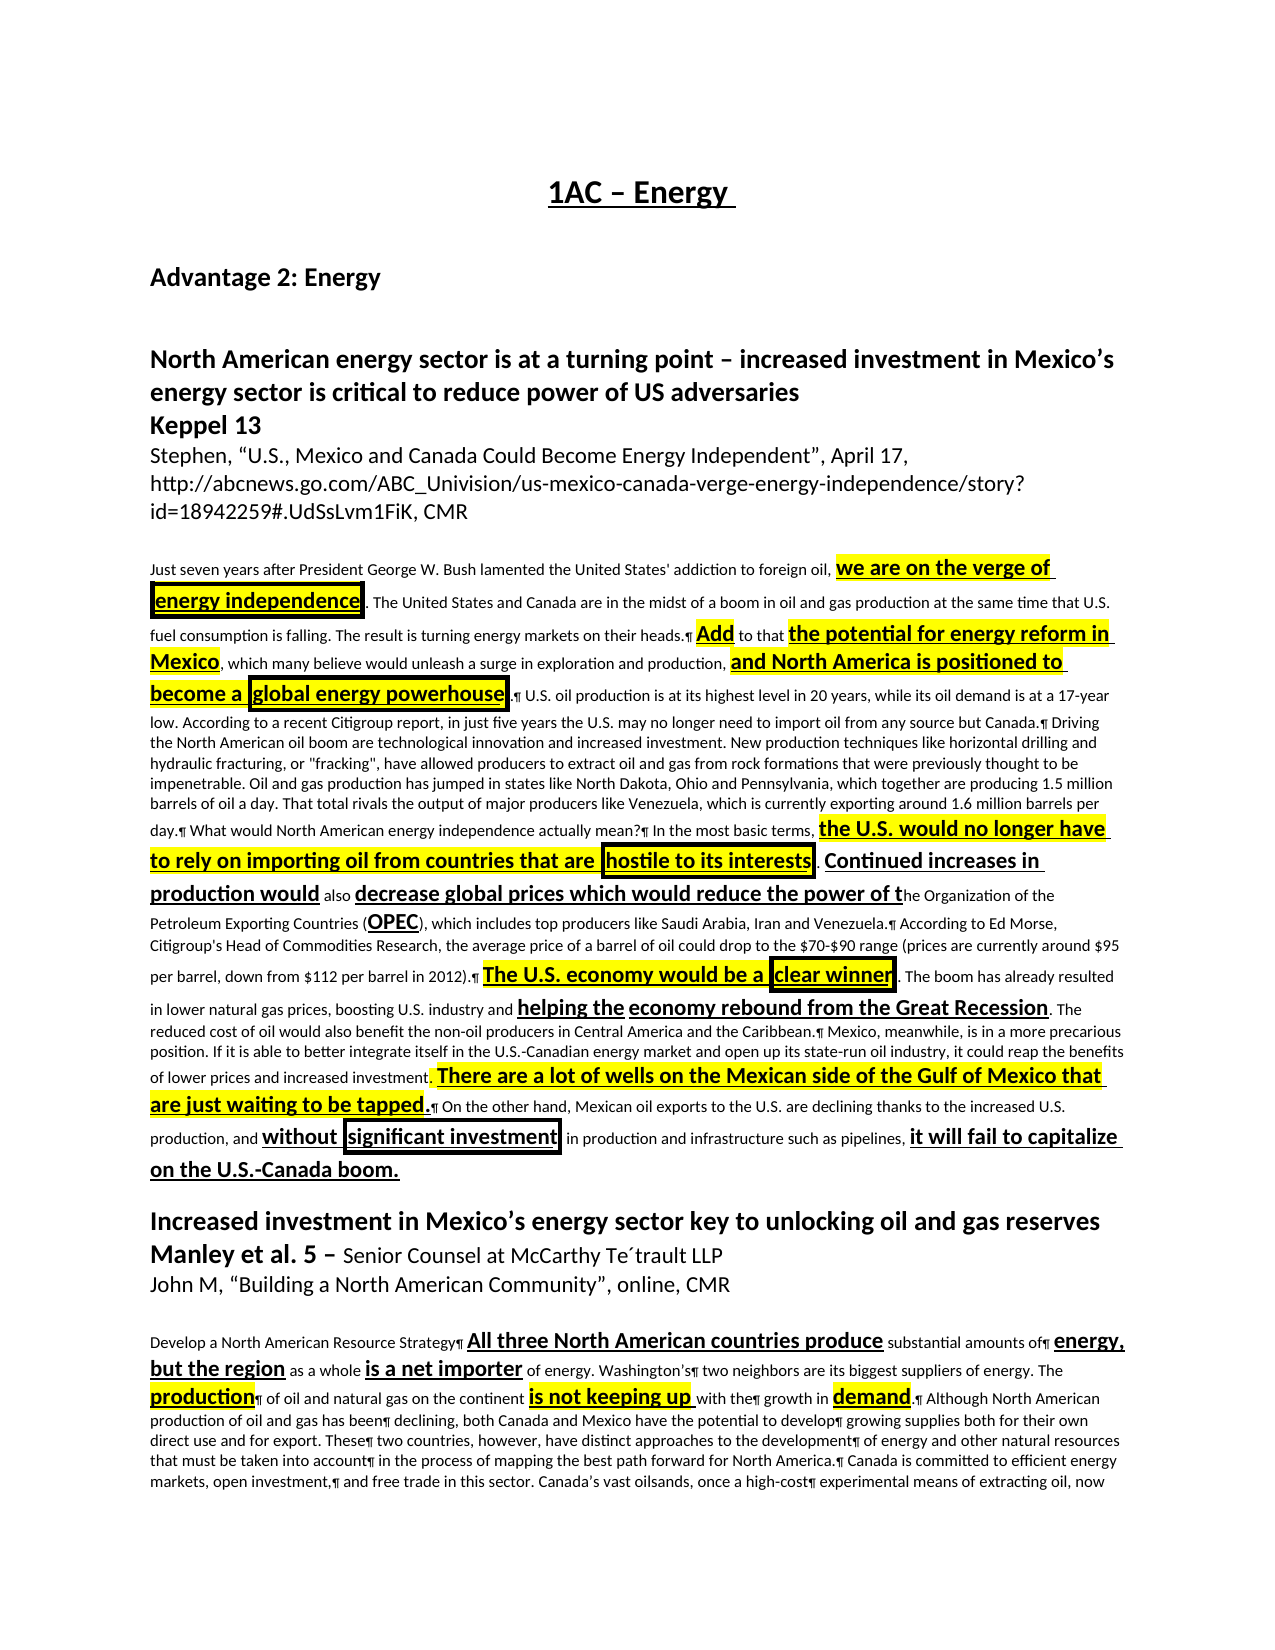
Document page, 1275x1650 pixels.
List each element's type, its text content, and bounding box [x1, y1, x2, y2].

text Stephen, “U.S., Mexico and Canada Could Become Energy Independent”, April 17, http://abcnews.go.com/ABC_Univision/us-mexico-canada-verge-energy-independence/story?id=18942259#.UdSsLvm1FiK, CMR [150, 441, 1125, 525]
text John M, “Building a North American Community”, online, CMR [150, 1270, 1125, 1298]
text Keppel 13 [150, 408, 1125, 441]
subtitle North American energy sector is at a turning point – increased investment in Mexico’s energy sector is critical to reduce power of US adversaries [150, 342, 1125, 408]
subtitle Increased investment in Mexico’s energy sector key to unlocking oil and gas reserves [150, 1204, 1125, 1237]
subtitle 1AC – Energy [150, 171, 1125, 212]
subtitle Advantage 2: Energy [150, 260, 1125, 293]
text Manley et al. 5 – Senior Counsel at McCarthy Te´trault LLP [150, 1237, 1125, 1270]
text Just seven years after President George W. Bush lamented the United States' addiction to foreign oil, we are on the verge of energy independence. The United States and Canada are in the midst of a boom in oil and gas production at the same time that U.S. fuel consumption is falling. The result is turning energy markets on their heads.¶ Add to that the potential for energy reform in Mexico, which many believe would unleash a surge in exploration and production, and North America is positioned to become a global energy powerhouse.¶ U.S. oil production is at its highest level in 20 years, while its oil demand is at a 17-year low. According to a recent Citigroup report, in just five years the U.S. may no longer need to import oil from any source but Canada.¶ Driving the North American oil boom are technological innovation and increased investment. New production techniques like horizontal drilling and hydraulic fracturing, or "fracking", have allowed producers to extract oil and gas from rock formations that were previously thought to be impenetrable. Oil and gas production has jumped in states like North Dakota, Ohio and Pennsylvania, which together are producing 1.5 million barrels of oil a day. That total rivals the output of major producers like Venezuela, which is currently exporting around 1.6 million barrels per day.¶ What would North American energy independence actually mean?¶ In the most basic terms, the U.S. would no longer have to rely on importing oil from countries that are hostile to its interests. Continued increases in production would also decrease global prices which would reduce the power of the Organization of the Petroleum Exporting Countries (OPEC), which includes top producers like Saudi Arabia, Iran and Venezuela.¶ According to Ed Morse, Citigroup's Head of Commodities Research, the average price of a barrel of oil could drop to the $70-$90 range (prices are currently around $95 per barrel, down from $112 per barrel in 2012).¶ The U.S. economy would be a clear winner. The boom has already resulted in lower natural gas prices, boosting U.S. industry and helping the economy rebound from the Great Recession. The reduced cost of oil would also benefit the non-oil producers in Central America and the Caribbean.¶ Mexico, meanwhile, is in a more precarious position. If it is able to better integrate itself in the U.S.-Canadian energy market and open up its state-run oil industry, it could reap the benefits of lower prices and increased investment. There are a lot of wells on the Mexican side of the Gulf of Mexico that are just waiting to be tapped.¶ On the other hand, Mexican oil exports to the U.S. are declining thanks to the increased U.S. production, and without significant investment in production and infrastructure such as pipelines, it will fail to capitalize on the U.S.-Canada boom. [150, 553, 1125, 1183]
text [150, 1326, 1125, 1491]
